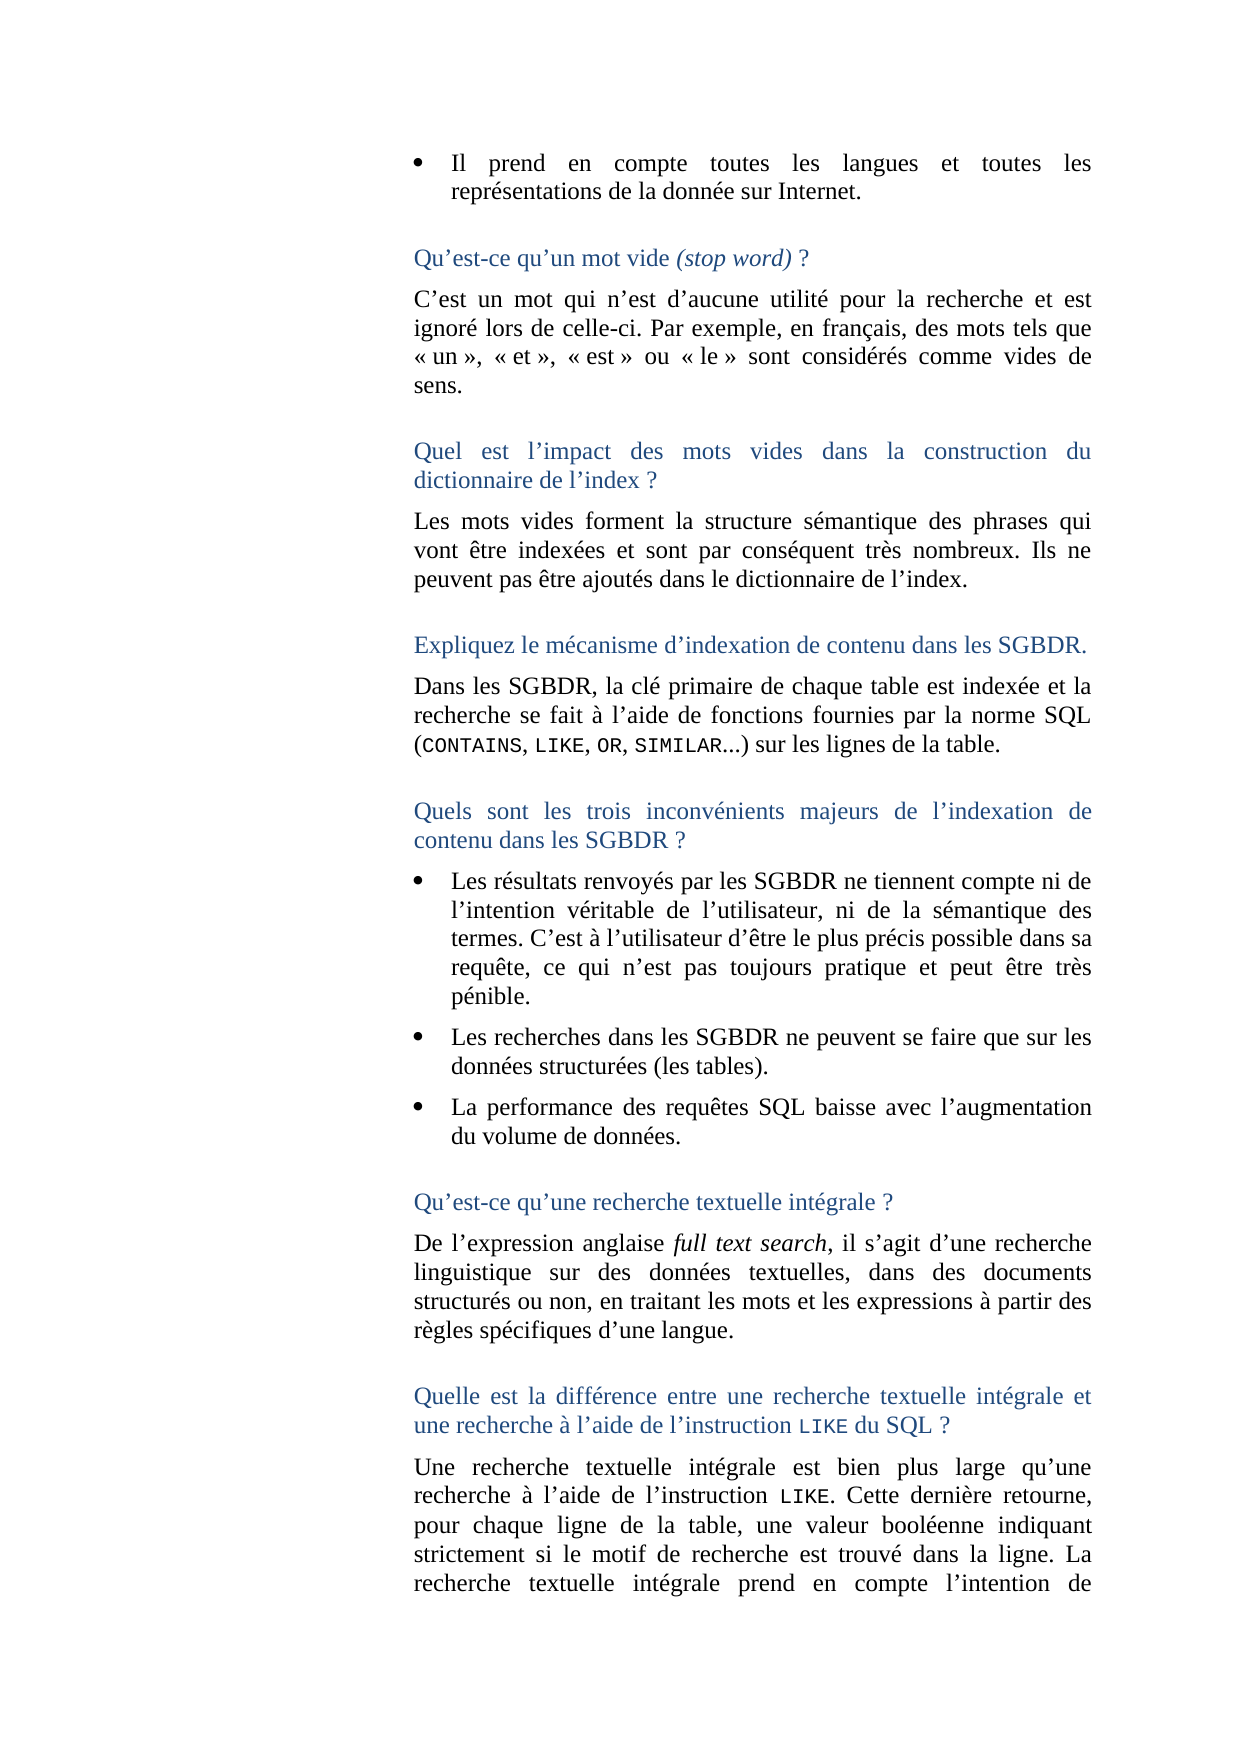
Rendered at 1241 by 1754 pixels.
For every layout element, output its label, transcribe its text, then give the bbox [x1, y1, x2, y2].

text Les mots vides forment la structure sémantique des phrases qui vont être indexées et sont par conséquent très nombreux. Ils ne peuvent pas être ajoutés dans le dictionnaire de l’index. [413, 506, 1092, 593]
list Les résultats renvoyés par les SGBDR ne tiennent compte ni de l’intention véritable de l’utilisateur, ni de la sémantique des termes. C’est à l’utilisateur d’être le plus précis possible dans sa requête, ce qui n’est pas toujours pratique et peut être très pénible. [413, 866, 1092, 1010]
list Les recherches dans les SGBDR ne peuvent se faire que sur les données structurées (les tables). [413, 1022, 1092, 1080]
text C’est un mot qui n’est d’aucune utilité pour la recherche et est ignoré lors de celle-ci. Par exemple, en français, des mots tels que « un », « et », « est » ou « le » sont considérés comme vides de sens. [413, 284, 1092, 399]
list La performance des requêtes SQL baisse avec l’augmentation du volume de données. [413, 1092, 1092, 1150]
text Quels sont les trois inconvénients majeurs de l’indexation de contenu dans les SGBDR ? [413, 796, 1092, 853]
list Il prend en compte toutes les langues et toutes les représentations de la donnée sur Internet. [413, 148, 1092, 205]
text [413, 1452, 1092, 1596]
text Quelle est la différence entre une recherche textuelle intégrale et une recherche à l’aide de l’instruction LIKE du SQL ? [413, 1381, 1092, 1439]
text De l’expression anglaise full text search, il s’agit d’une recherche linguistique sur des données textuelles, dans des documents structurés ou non, en traitant les mots et les expressions à partir des règles spécifiques d’une langue. [413, 1228, 1092, 1343]
text Expliquez le mécanisme d’indexation de contenu dans les SGBDR. [413, 630, 1092, 659]
text Dans les SGBDR, la clé primaire de chaque table est indexée et la recherche se fait à l’aide de fonctions fournies par la norme SQL (CONTAINS, LIKE, OR, SIMILAR...) sur les lignes de la table. [413, 671, 1092, 758]
text Qu’est-ce qu’un mot vide (stop word) ? [413, 243, 1092, 271]
text Qu’est-ce qu’une recherche textuelle intégrale ? [413, 1187, 1092, 1216]
text Quel est l’impact des mots vides dans la construction du dictionnaire de l’index ? [413, 436, 1092, 494]
